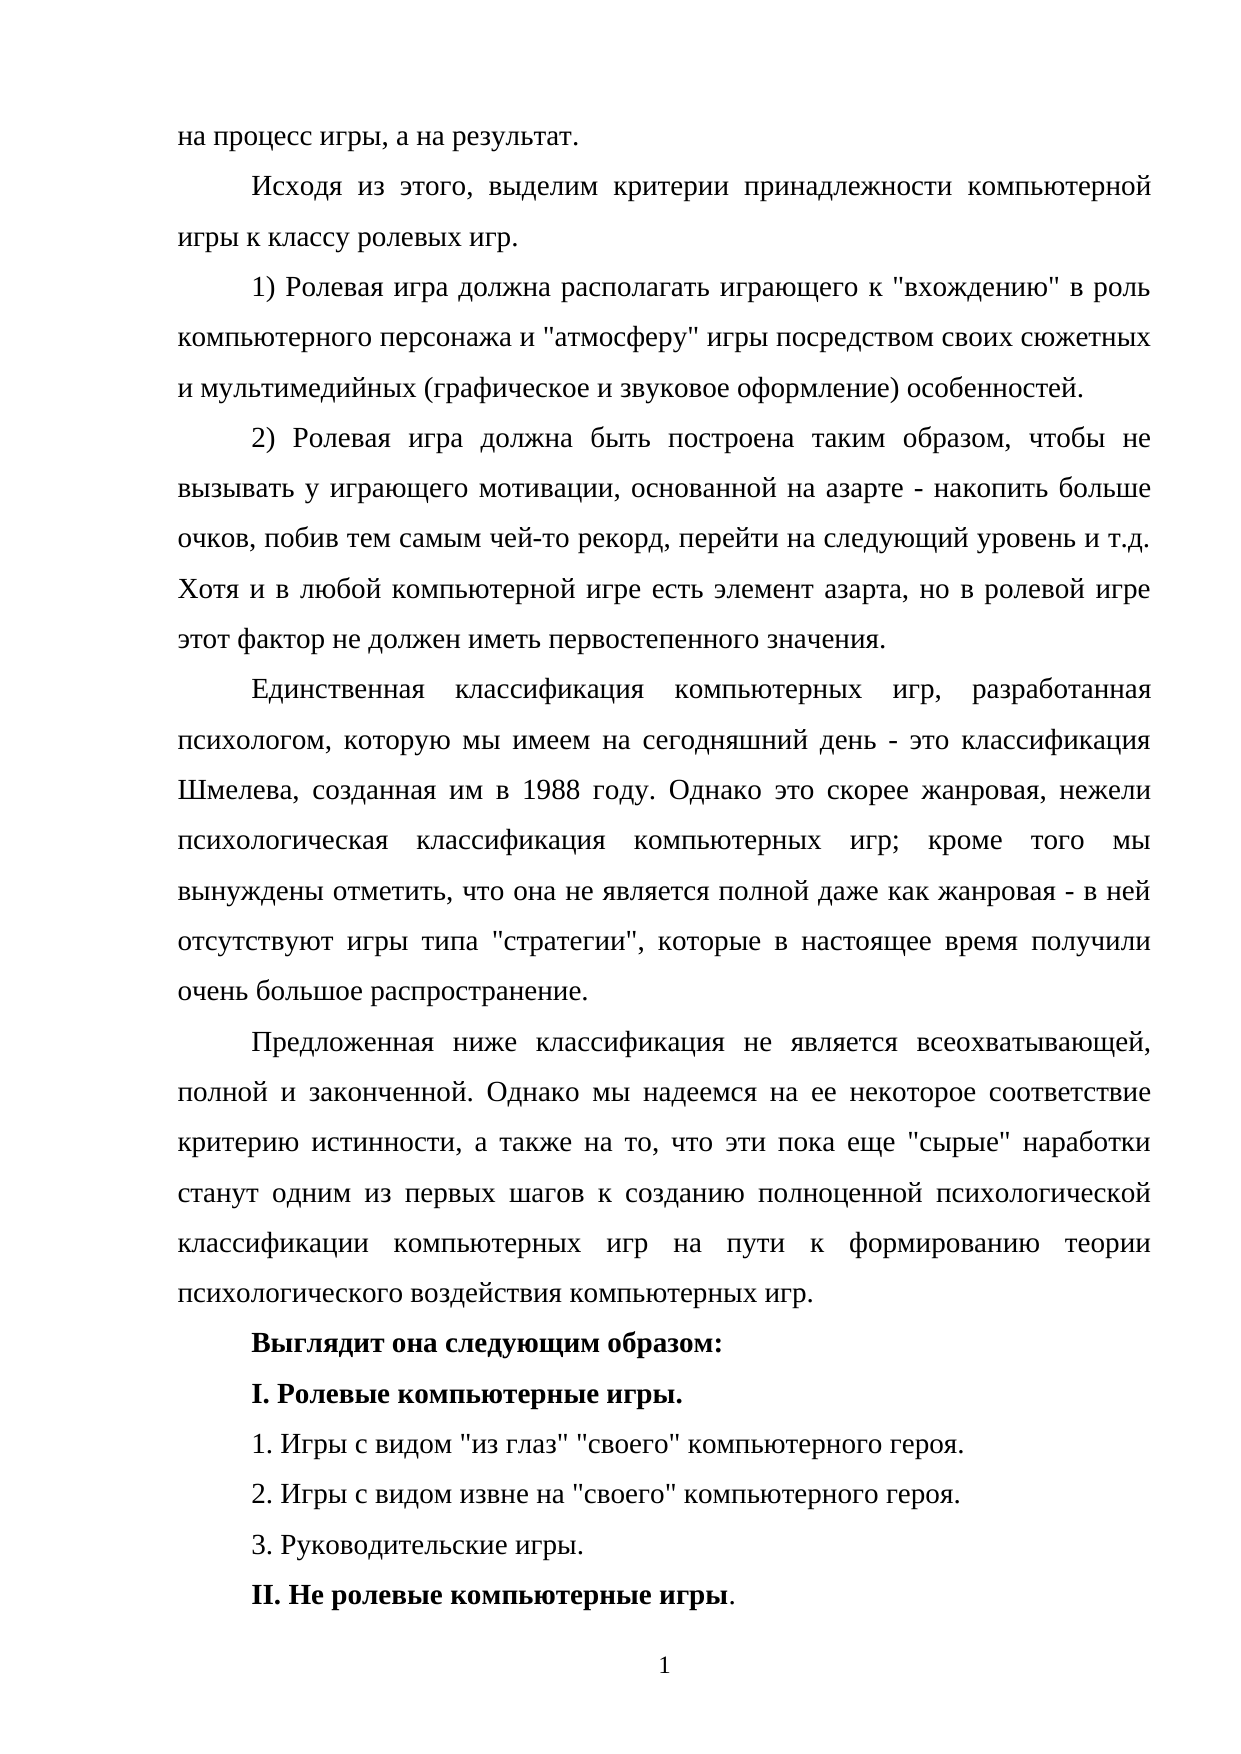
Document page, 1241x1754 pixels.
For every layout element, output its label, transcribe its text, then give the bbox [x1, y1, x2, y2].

text 1) Ролевая игра должна располагать играющего к "вхождению" в роль компьютерного персонажа и "атмосферу" игры посредством своих сюжетных и мультимедийных (графическое и звуковое оформление) особенностей. [177, 269, 1152, 403]
text 2. Игры с видом извне на "своего" компьютерного героя. [177, 1477, 1152, 1510]
text II. Не ролевые компьютерные игры. [177, 1577, 1152, 1611]
text Единственная классификация компьютерных игр, разработанная психологом, которую мы имеем на сегодняшний день - это классификация Шмелева, созданная им в 1988 году. Однако это скорее жанровая, нежели психологическая классификация компьютерных игр; кроме того мы вынуждены отметить, что она не является полной даже как жанровая - в ней отсутствуют игры типа "стратегии", которые в настоящее время получили очень большое распространение. [177, 672, 1152, 1007]
text Предложенная ниже классификация не является всеохватывающей, полной и законченной. Однако мы надеемся на ее некоторое соответствие критерию истинности, а также на то, что эти пока еще "сырые" наработки станут одним из первых шагов к созданию полноценной психологической классификации компьютерных игр на пути к формированию теории психологического воздействия компьютерных игр. [177, 1024, 1152, 1309]
text I. Ролевые компьютерные игры. [177, 1376, 1152, 1409]
text 3. Руководительские игры. [177, 1527, 1152, 1560]
text 2) Ролевая игра должна быть построена таким образом, чтобы не вызывать у играющего мотивации, основанной на азарте - накопить больше очков, побив тем самым чей-то рекорд, перейти на следующий уровень и т.д. Хотя и в любой компьютерной игре есть элемент азарта, но в ролевой игре этот фактор не должен иметь первостепенного значения. [177, 420, 1152, 655]
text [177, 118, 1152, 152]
text Выглядит она следующим образом: [177, 1326, 1152, 1359]
text 1. Игры с видом "из глаз" "своего" компьютерного героя. [177, 1426, 1152, 1460]
text Исходя из этого, выделим критерии принадлежности компьютерной игры к классу ролевых игр. [177, 168, 1152, 252]
